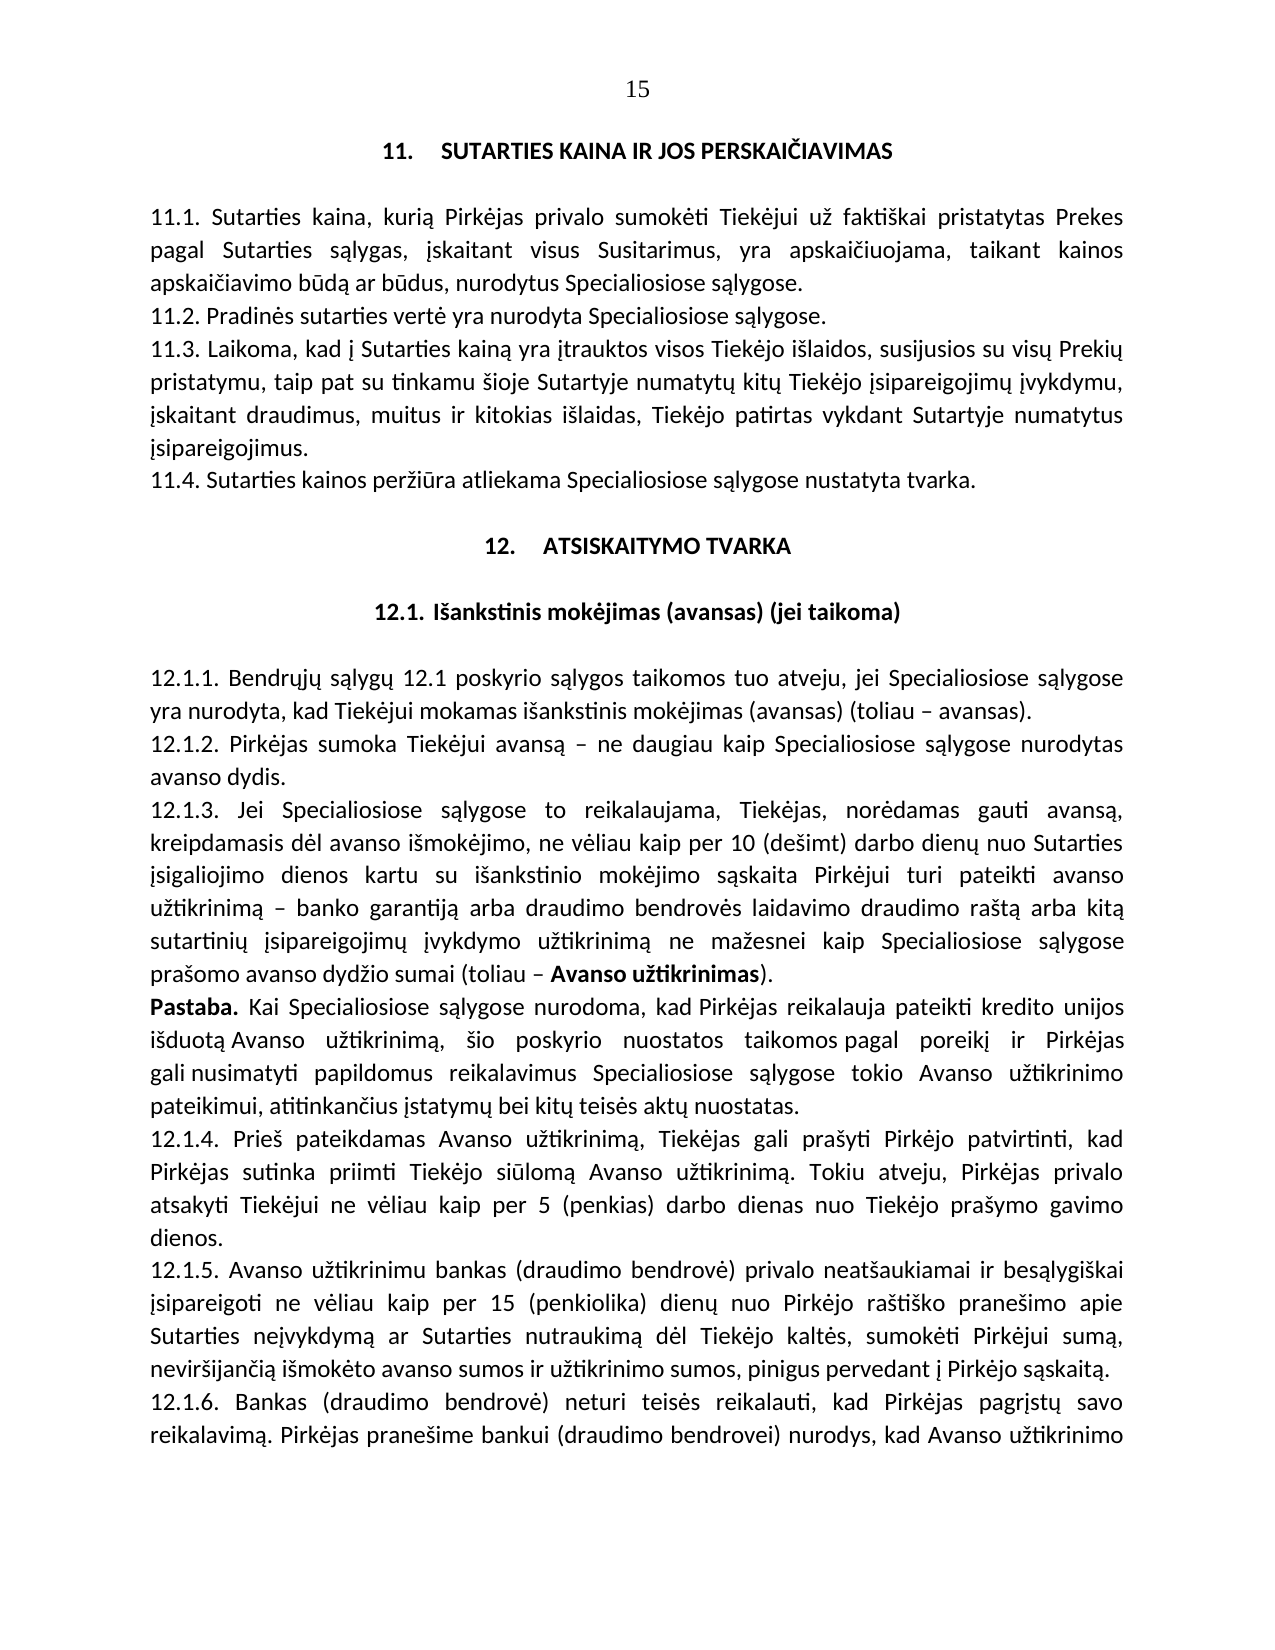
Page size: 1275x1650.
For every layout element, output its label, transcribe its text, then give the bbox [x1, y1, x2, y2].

text 11.3. Laikoma, kad į Sutarties kainą yra įtrauktos visos Tiekėjo išlaidos, susijusios su visų Prekių pristatymu, taip pat su tinkamu šioje Sutartyje numatytų kitų Tiekėjo įsipareigojimų įvykdymu, įskaitant draudimus, muitus ir kitokias išlaidas, Tiekėjo patirtas vykdant Sutartyje numatytus įsipareigojimus. [150, 333, 1125, 462]
text 12.1.3. Jei Specialiosiose sąlygose to reikalaujama, Tiekėjas, norėdamas gauti avansą, kreipdamasis dėl avanso išmokėjimo, ne vėliau kaip per 10 (dešimt) darbo dienų nuo Sutarties įsigaliojimo dienos kartu su išankstinio mokėjimo sąskaita Pirkėjui turi pateikti avanso užtikrinimą – banko garantiją arba draudimo bendrovės laidavimo draudimo raštą arba kitą sutartinių įsipareigojimų įvykdymo užtikrinimą ne mažesnei kaip Specialiosiose sąlygose prašomo avanso dydžio sumai (toliau – Avanso užtikrinimas). [150, 794, 1125, 989]
text Pastaba. Kai Specialiosiose sąlygose nurodoma, kad Pirkėjas reikalauja pateikti kredito unijos išduotą Avanso užtikrinimą, šio poskyrio nuostatos taikomos pagal poreikį ir Pirkėjas gali nusimatyti papildomus reikalavimus Specialiosiose sąlygose tokio Avanso užtikrinimo pateikimui, atitinkančius įstatymų bei kitų teisės aktų nuostatas. [150, 1088, 1125, 1121]
text Pastaba. Kai Specialiosiose sąlygose nurodoma, kad Pirkėjas reikalauja pateikti kredito unijos išduotą Avanso užtikrinimą, šio poskyrio nuostatos taikomos pagal poreikį ir Pirkėjas gali nusimatyti papildomus reikalavimus Specialiosiose sąlygose tokio Avanso užtikrinimo pateikimui, atitinkančius įstatymų bei kitų teisės aktų nuostatas. [150, 991, 1125, 1057]
text 11.2. Pradinės sutarties vertė yra nurodyta Specialiosiose sąlygose. [150, 300, 1125, 331]
text 12.1.2. Pirkėjas sumoka Tiekėjui avansą – ne daugiau kaip Specialiosiose sąlygose nurodytas avanso dydis. [150, 728, 1125, 791]
text 12.1.1. Bendrųjų sąlygų 12.1 poskyrio sąlygos taikomos tuo atveju, jei Specialiosiose sąlygose yra nurodyta, kad Tiekėjui mokamas išankstinis mokėjimas (avansas) (toliau – avansas). [150, 662, 1125, 726]
text 12. ATSISKAITYMO TVARKA [150, 531, 1125, 561]
text 11. SUTARTIES KAINA IR JOS PERSKAIČIAVIMAS [150, 136, 1125, 166]
text 11.1. Sutarties kaina, kurią Pirkėjas privalo sumokėti Tiekėjui už faktiškai pristatytas Prekes pagal Sutarties sąlygas, įskaitant visus Susitarimus, yra apskaičiuojama, taikant kainos apskaičiavimo būdą ar būdus, nurodytus Specialiosiose sąlygose. [150, 201, 1125, 298]
text 12.1. Išankstinis mokėjimas (avansas) (jei taikoma) [150, 596, 1125, 627]
text 12.1.5. Avanso užtikrinimu bankas (draudimo bendrovė) privalo neatšaukiamai ir besąlygiškai įsipareigoti ne vėliau kaip per 15 (penkiolika) dienų nuo Pirkėjo raštiško pranešimo apie Sutarties neįvykdymą ar Sutarties nutraukimą dėl Tiekėjo kaltės, sumokėti Pirkėjui sumą, neviršijančią išmokėto avanso sumos ir užtikrinimo sumos, pinigus pervedant į Pirkėjo sąskaitą. [150, 1255, 1125, 1384]
text 11.4. Sutarties kainos peržiūra atliekama Specialiosiose sąlygose nustatyta tvarka. [150, 465, 1125, 495]
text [150, 1386, 1125, 1450]
text 12.1.4. Prieš pateikdamas Avanso užtikrinimą, Tiekėjas gali prašyti Pirkėjo patvirtinti, kad Pirkėjas sutinka priimti Tiekėjo siūlomą Avanso užtikrinimą. Tokiu atveju, Pirkėjas privalo atsakyti Tiekėjui ne vėliau kaip per 5 (penkias) darbo dienas nuo Tiekėjo prašymo gavimo dienos. [150, 1123, 1125, 1252]
